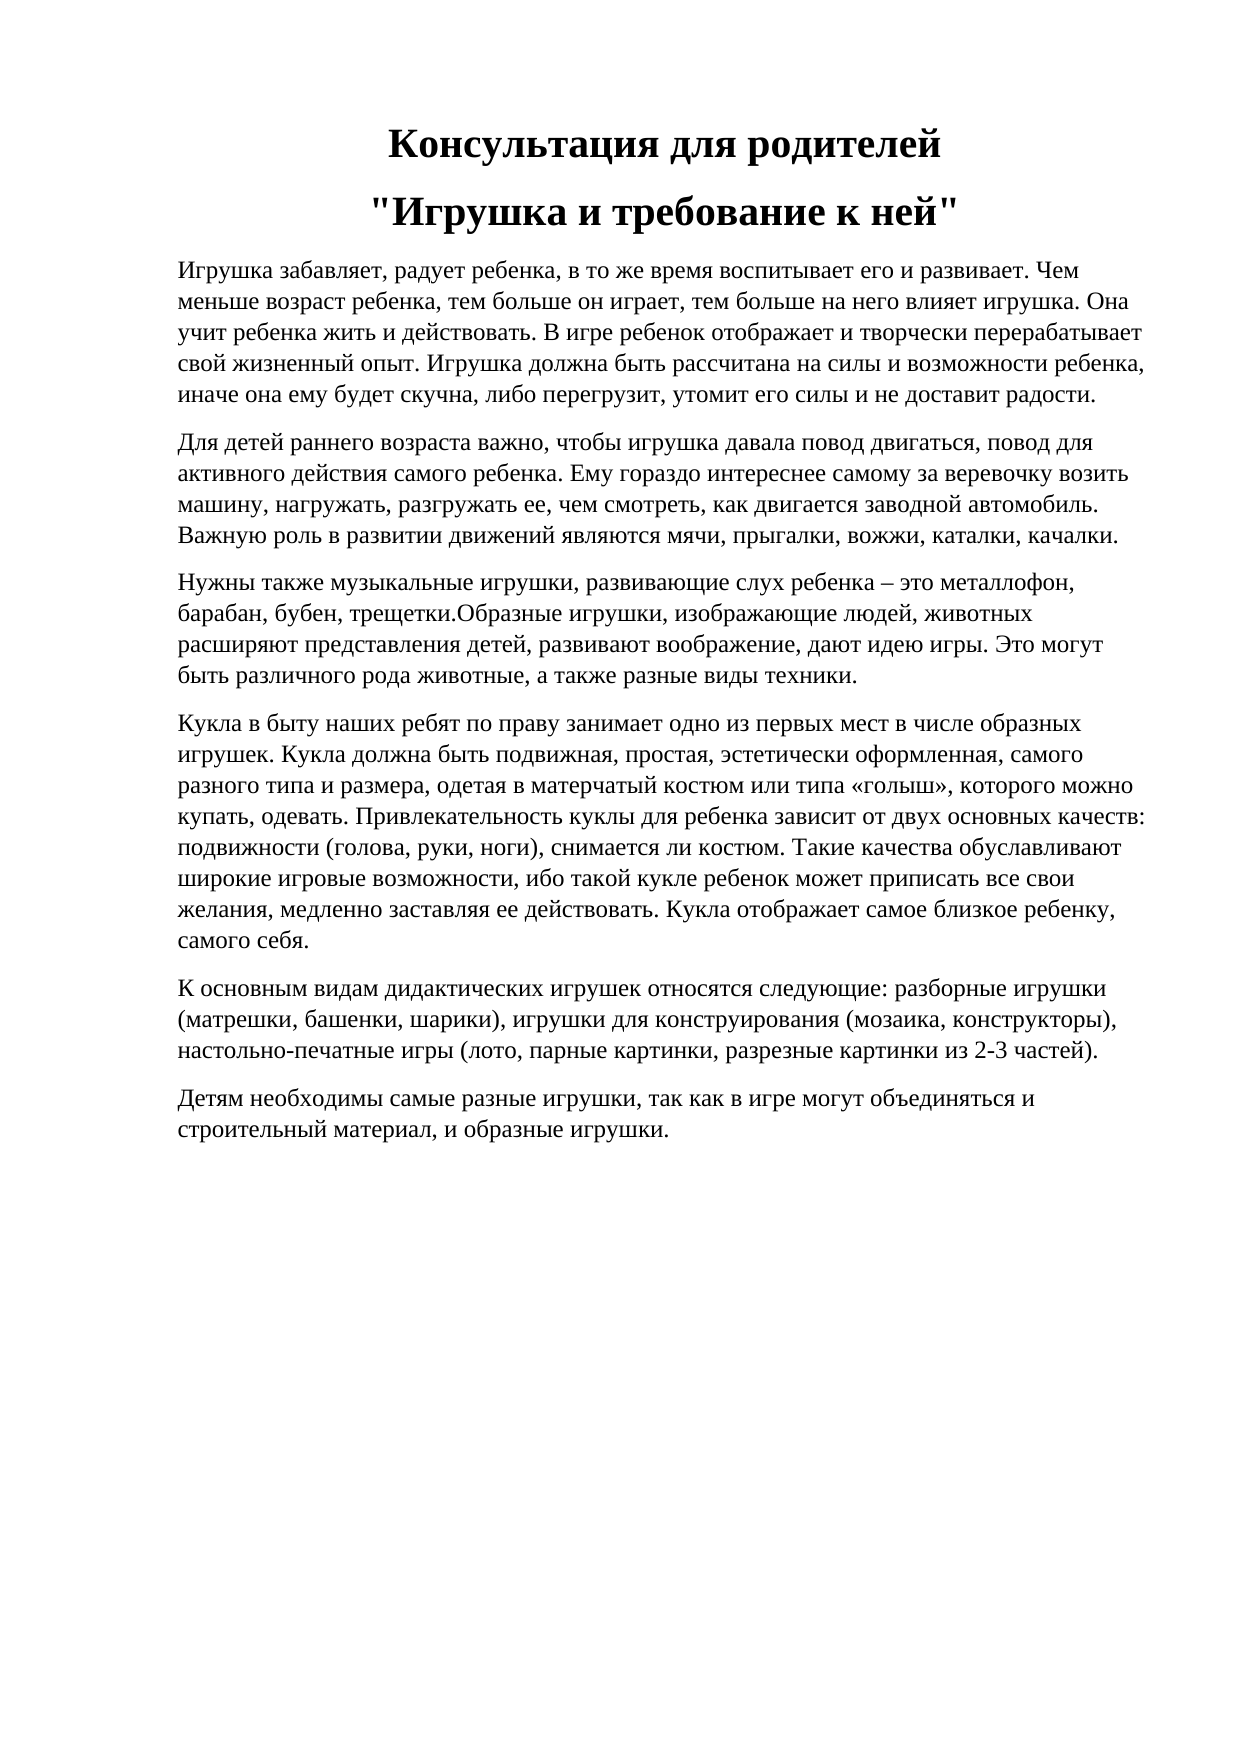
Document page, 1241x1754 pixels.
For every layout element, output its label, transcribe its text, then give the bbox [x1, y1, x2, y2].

text К основным видам дидактических игрушек относятся следующие: разборные игрушки (матрешки, башенки, шарики), игрушки для конструирования (мозаика, конструкторы), настольно-печатные игры (лото, парные картинки, разрезные картинки из 2-3 частей). [177, 973, 1152, 1064]
text Нужны также музыкальные игрушки, развивающие слух ребенка – это металлофон, барабан, бубен, трещетки.Образные игрушки, изображающие людей, животных расширяют представления детей, развивают воображение, дают идею игры. Это могут быть различного рода животные, а также разные виды техники. [177, 567, 1152, 689]
text Игрушка забавляет, радует ребенка, в то же время воспитывает его и развивает. Чем меньше возраст ребенка, тем больше он играет, тем больше на него влияет игрушка. Она учит ребенка жить и действовать. В игре ребенок отображает и творчески перерабатывает свой жизненный опыт. Игрушка должна быть рассчитана на силы и возможности ребенка, иначе она ему будет скучна, либо перегрузит, утомит его силы и не доставит радости. [177, 255, 1152, 408]
text Для детей раннего возраста важно, чтобы игрушка давала повод двигаться, повод для активного действия самого ребенка. Ему гораздо интереснее самому за веревочку возить машину, нагружать, разгружать ее, чем смотреть, как двигается заводной автомобиль. Важную роль в развитии движений являются мячи, прыгалки, вожжи, каталки, качалки. [177, 427, 1152, 548]
text Кукла в быту наших ребят по праву занимает одно из первых мест в числе образных игрушек. Кукла должна быть подвижная, простая, эстетически оформленная, самого разного типа и размера, одетая в матерчатый костюм или типа «голыш», которого можно купать, одевать. Привлекательность куклы для ребенка зависит от двух основных качеств: подвижности (голова, руки, ноги), снимается ли костюм. Такие качества обуславливают широкие игровые возможности, ибо такой кукле ребенок может приписать все свои желания, медленно заставляя ее действовать. Кукла отображает самое близкое ребенку, самого себя. [177, 708, 1152, 954]
text "Игрушка и требование к ней" [177, 186, 1152, 234]
text Детям необходимы самые разные игрушки, так как в игре могут объединяться и строительный материал, и образные игрушки. [177, 1083, 1152, 1143]
text Консультация для родителей [177, 118, 1152, 166]
